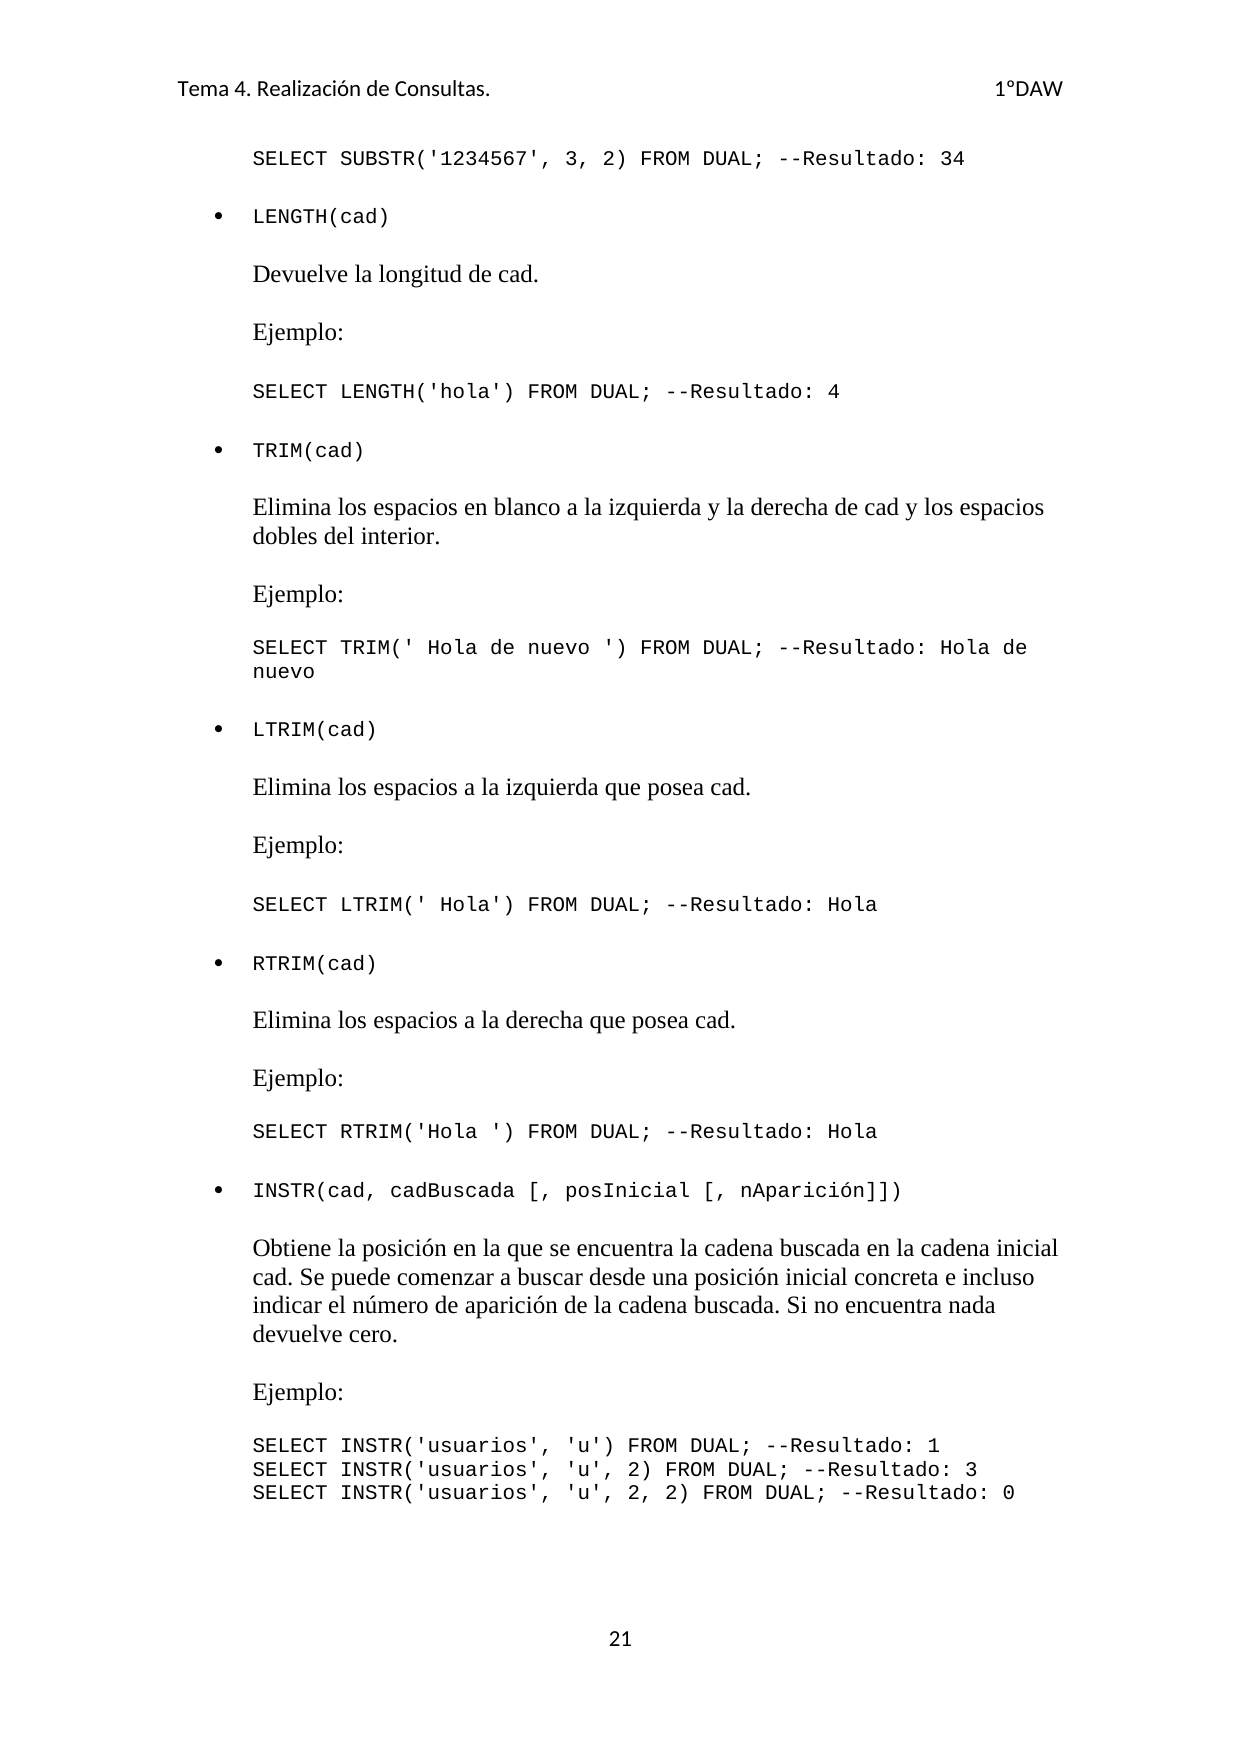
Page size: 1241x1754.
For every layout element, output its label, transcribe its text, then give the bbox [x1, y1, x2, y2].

text Elimina los espacios a la derecha que posea cad. [252, 1006, 1063, 1034]
text SELECT LTRIM(' Hola') FROM DUAL; --Resultado: Hola [252, 888, 1063, 918]
text Elimina los espacios en blanco a la izquierda y la derecha de cad y los espacios dobles del interior. [252, 492, 1063, 550]
text Ejemplo: [252, 1377, 1063, 1406]
text SELECT INSTR('usuarios', 'u', 2) FROM DUAL; --Resultado: 3 [252, 1459, 1063, 1482]
text Ejemplo: [252, 317, 1063, 346]
list TRIM(cad) [215, 434, 1063, 463]
text SELECT SUBSTR('1234567', 3, 2) FROM DUAL; --Resultado: 34 [252, 148, 1063, 171]
text Ejemplo: [252, 579, 1063, 608]
text SELECT INSTR('usuarios', 'u', 2, 2) FROM DUAL; --Resultado: 0 [252, 1482, 1063, 1506]
list RTRIM(cad) [215, 947, 1063, 976]
text Elimina los espacios a la izquierda que posea cad. [252, 772, 1063, 801]
text Devuelve la longitud de cad. [252, 259, 1063, 288]
list LENGTH(cad) [215, 200, 1063, 230]
text SELECT LENGTH('hola') FROM DUAL; --Resultado: 4 [252, 375, 1063, 404]
text Ejemplo: [252, 1063, 1063, 1092]
text Obtiene la posición en la que se encuentra la cadena buscada en la cadena inicial cad. Se puede comenzar a buscar desde una posición inicial concreta e incluso indicar el número de aparición de la cadena buscada. Si no encuentra nada devuelve cero. [252, 1233, 1063, 1348]
list INSTR(cad, cadBuscada [, posInicial [, nAparición]]) [215, 1174, 1063, 1204]
list LTRIM(cad) [215, 713, 1063, 743]
text SELECT RTRIM('Hola ') FROM DUAL; --Resultado: Hola [252, 1121, 1063, 1145]
text Ejemplo: [252, 830, 1063, 859]
text SELECT TRIM(' Hola de nuevo ') FROM DUAL; --Resultado: Hola de nuevo [252, 637, 1063, 684]
text SELECT INSTR('usuarios', 'u') FROM DUAL; --Resultado: 1 [252, 1435, 1063, 1459]
